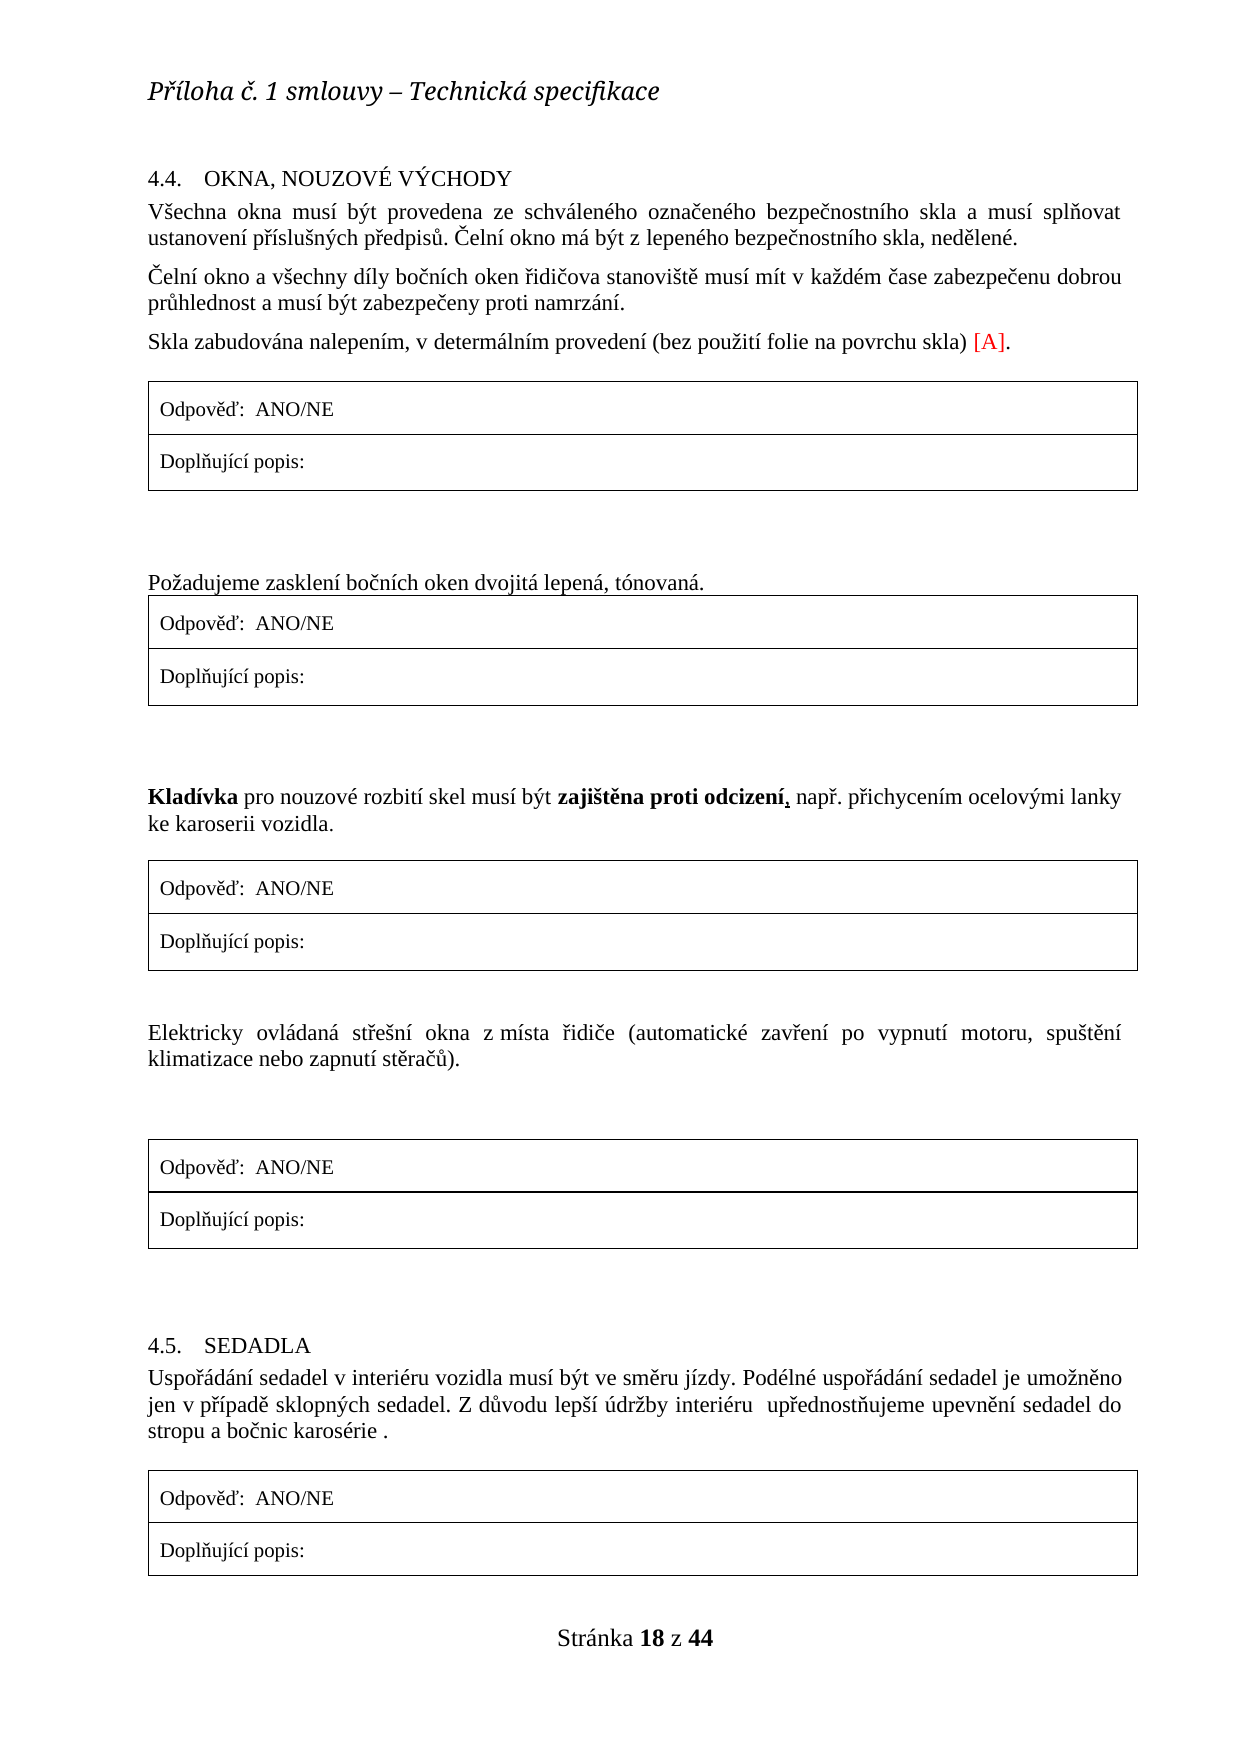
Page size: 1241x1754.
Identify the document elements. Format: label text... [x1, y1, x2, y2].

table_cell Doplňující popis: [149, 649, 1137, 705]
table_header Odpověď: ANO/NE [149, 1471, 1137, 1522]
table_header Odpověď: ANO/NE [149, 861, 1137, 913]
table_cell Doplňující popis: [149, 1193, 1137, 1248]
text Kladívka pro nouzové rozbití skel musí být zajištěna proti odcizení, např. přichycením ocelovými lanky ke karoserii vozidla. [148, 783, 1122, 836]
table_header Odpověď: ANO/NE [149, 1140, 1137, 1191]
text Elektricky ovládaná střešní okna z místa řidiče (automatické zavření po vypnutí motoru, spuštění klimatizace nebo zapnutí stěračů). [148, 1019, 1122, 1071]
table_cell Doplňující popis: [149, 435, 1137, 490]
text Všechna okna musí být provedena ze schváleného označeného bezpečnostního skla a musí splňovat ustanovení příslušných předpisů. Čelní okno má být z lepeného bezpečnostního skla, nedělené. [148, 198, 1122, 251]
text Požadujeme zasklení bočních oken dvojitá lepená, tónovaná. [148, 569, 1122, 595]
text Uspořádání sedadel v interiéru vozidla musí být ve směru jízdy. Podélné uspořádání sedadel je umožněno jen v případě sklopných sedadel. Z důvodu lepší údržby interiéru upřednostňujeme upevnění sedadel do stropu a bočnic karosérie . [148, 1364, 1122, 1443]
subtitle Sedadla [148, 1332, 1122, 1358]
table_header Odpověď: ANO/NE [149, 596, 1137, 648]
text Skla zabudována nalepením, v determálním provedení (bez použití folie na povrchu skla) [A]. [148, 328, 1122, 355]
table_header Odpověď: ANO/NE [149, 382, 1137, 433]
table_cell Doplňující popis: [149, 914, 1137, 969]
text Čelní okno a všechny díly bočních oken řidičova stanoviště musí mít v každém čase zabezpečenu dobrou průhlednost a musí být zabezpečeny proti namrzání. [148, 263, 1122, 316]
subtitle Okna, nouzové východy [148, 165, 1122, 192]
table_cell Doplňující popis: [149, 1523, 1137, 1575]
